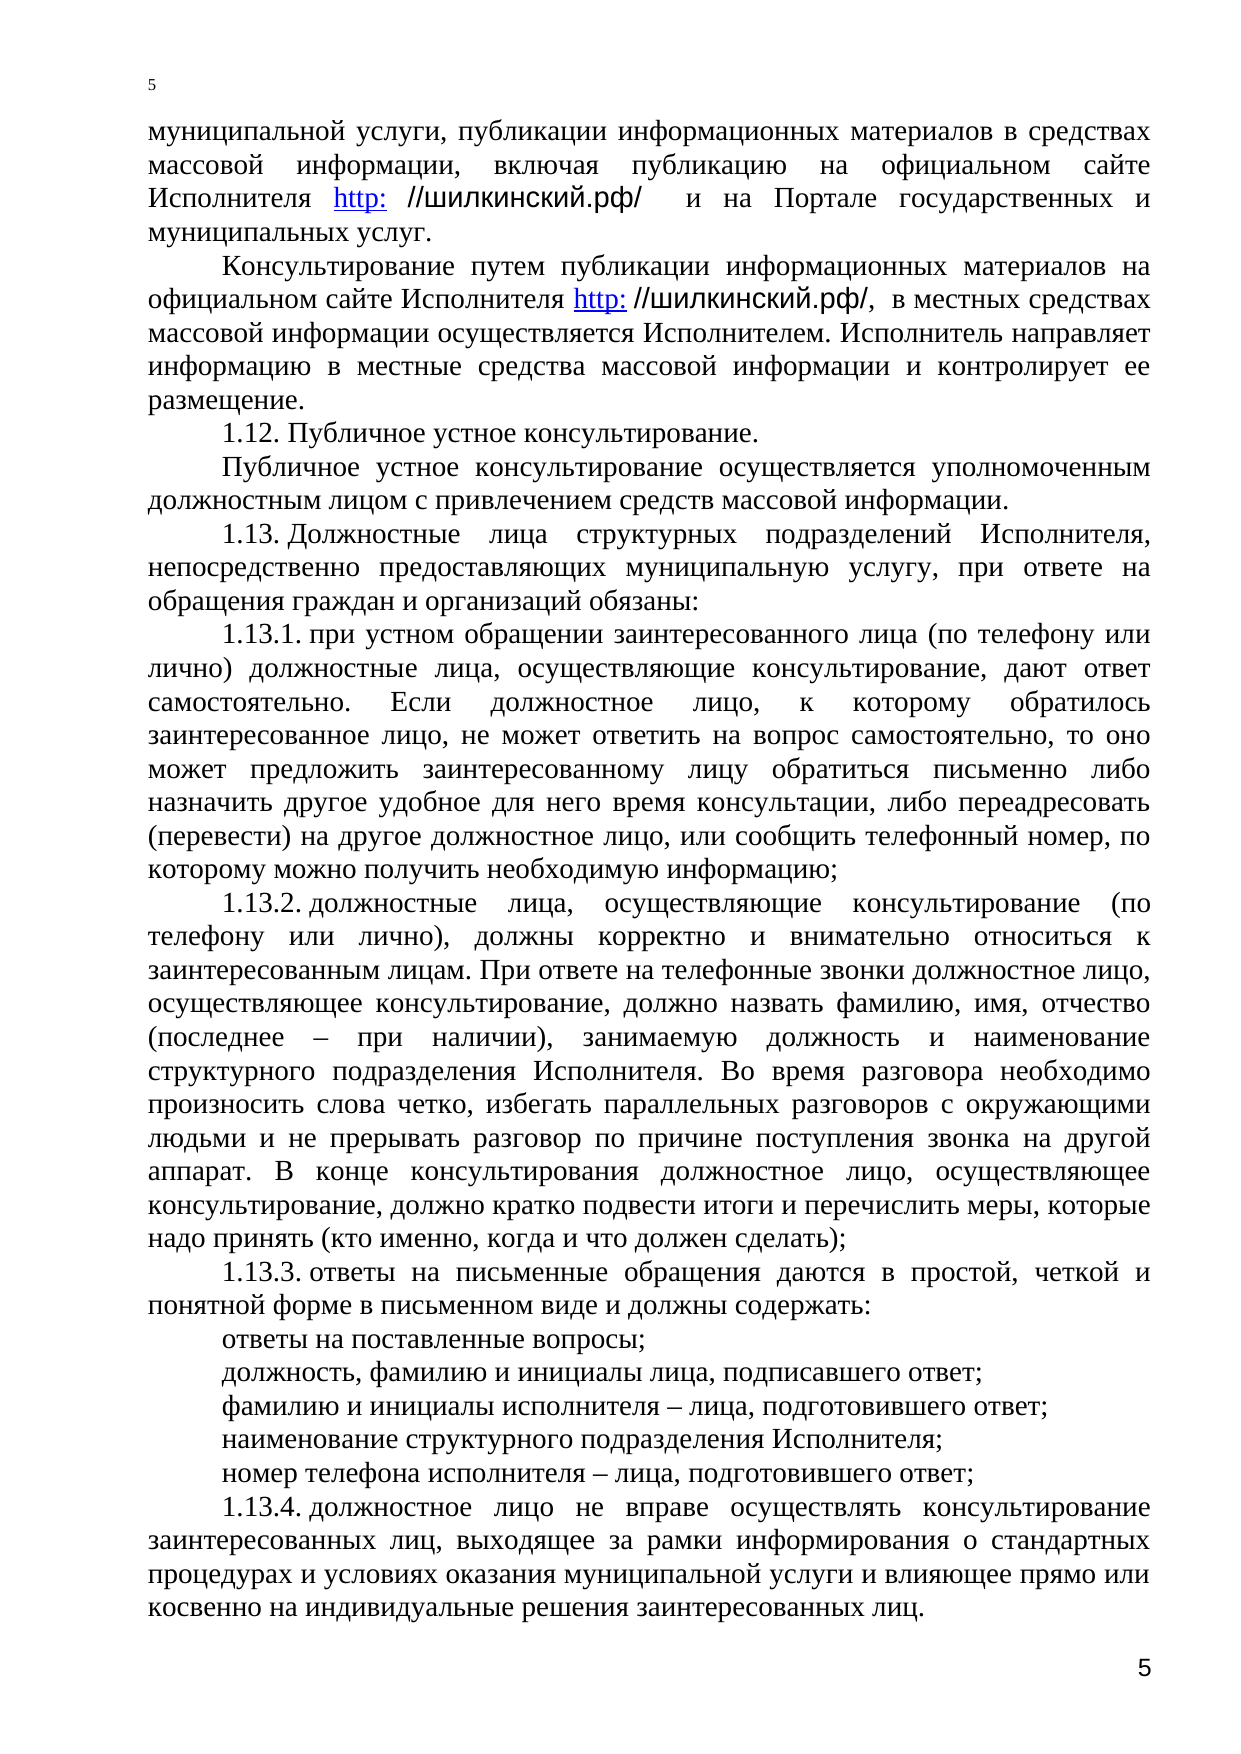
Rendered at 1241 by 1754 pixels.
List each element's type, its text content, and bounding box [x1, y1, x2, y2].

text 1.12. Публичное устное консультирование. [148, 415, 1152, 449]
text 1.13.4. должностное лицо не вправе осуществлять консультирование заинтересованных лиц, выходящее за рамки информирования о стандартных процедурах и условиях оказания муниципальной услуги и влияющее прямо или косвенно на индивидуальные решения заинтересованных лиц. [148, 1489, 1152, 1623]
text наименование структурного подразделения Исполнителя; [148, 1422, 1152, 1455]
text Публичное устное консультирование осуществляется уполномоченным должностным лицом с привлечением средств массовой информации. [148, 449, 1152, 516]
text ответы на поставленные вопросы; [148, 1321, 1152, 1354]
text фамилию и инициалы исполнителя – лица, подготовившего ответ; [148, 1388, 1152, 1422]
text 1.13. Должностные лица структурных подразделений Исполнителя, непосредственно предоставляющих муниципальную услугу, при ответе на обращения граждан и организаций обязаны: [148, 516, 1152, 617]
text 1.13.1. при устном обращении заинтересованного лица (по телефону или лично) должностные лица, осуществляющие консультирование, дают ответ самостоятельно. Если должностное лицо, к которому обратилось заинтересованное лицо, не может ответить на вопрос самостоятельно, то оно может предложить заинтересованному лицу обратиться письменно либо назначить другое удобное для него время консультации, либо переадресовать (перевести) на другое должностное лицо, или сообщить телефонный номер, по которому можно получить необходимую информацию; [148, 617, 1152, 885]
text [148, 113, 1152, 248]
text 1.13.3. ответы на письменные обращения даются в простой, четкой и понятной форме в письменном виде и должны содержать: [148, 1254, 1152, 1321]
text 1.13.2. должностные лица, осуществляющие консультирование (по телефону или лично), должны корректно и внимательно относиться к заинтересованным лицам. При ответе на телефонные звонки должностное лицо, осуществляющее консультирование, должно назвать фамилию, имя, отчество (последнее – при наличии), занимаемую должность и наименование структурного подразделения Исполнителя. Во время разговора необходимо произносить слова четко, избегать параллельных разговоров с окружающими людьми и не прерывать разговор по причине поступления звонка на другой аппарат. В конце консультирования должностное лицо, осуществляющее консультирование, должно кратко подвести итоги и перечислить меры, которые надо принять (кто именно, когда и что должен сделать); [148, 885, 1152, 1254]
text должность, фамилию и инициалы лица, подписавшего ответ; [148, 1354, 1152, 1388]
text номер телефона исполнителя – лица, подготовившего ответ; [148, 1455, 1152, 1489]
text Консультирование путем публикации информационных материалов на официальном сайте Исполнителя http: //шилкинский.рф/, в местных средствах массовой информации осуществляется Исполнителем. Исполнитель направляет информацию в местные средства массовой информации и контролирует ее размещение. [148, 248, 1152, 415]
